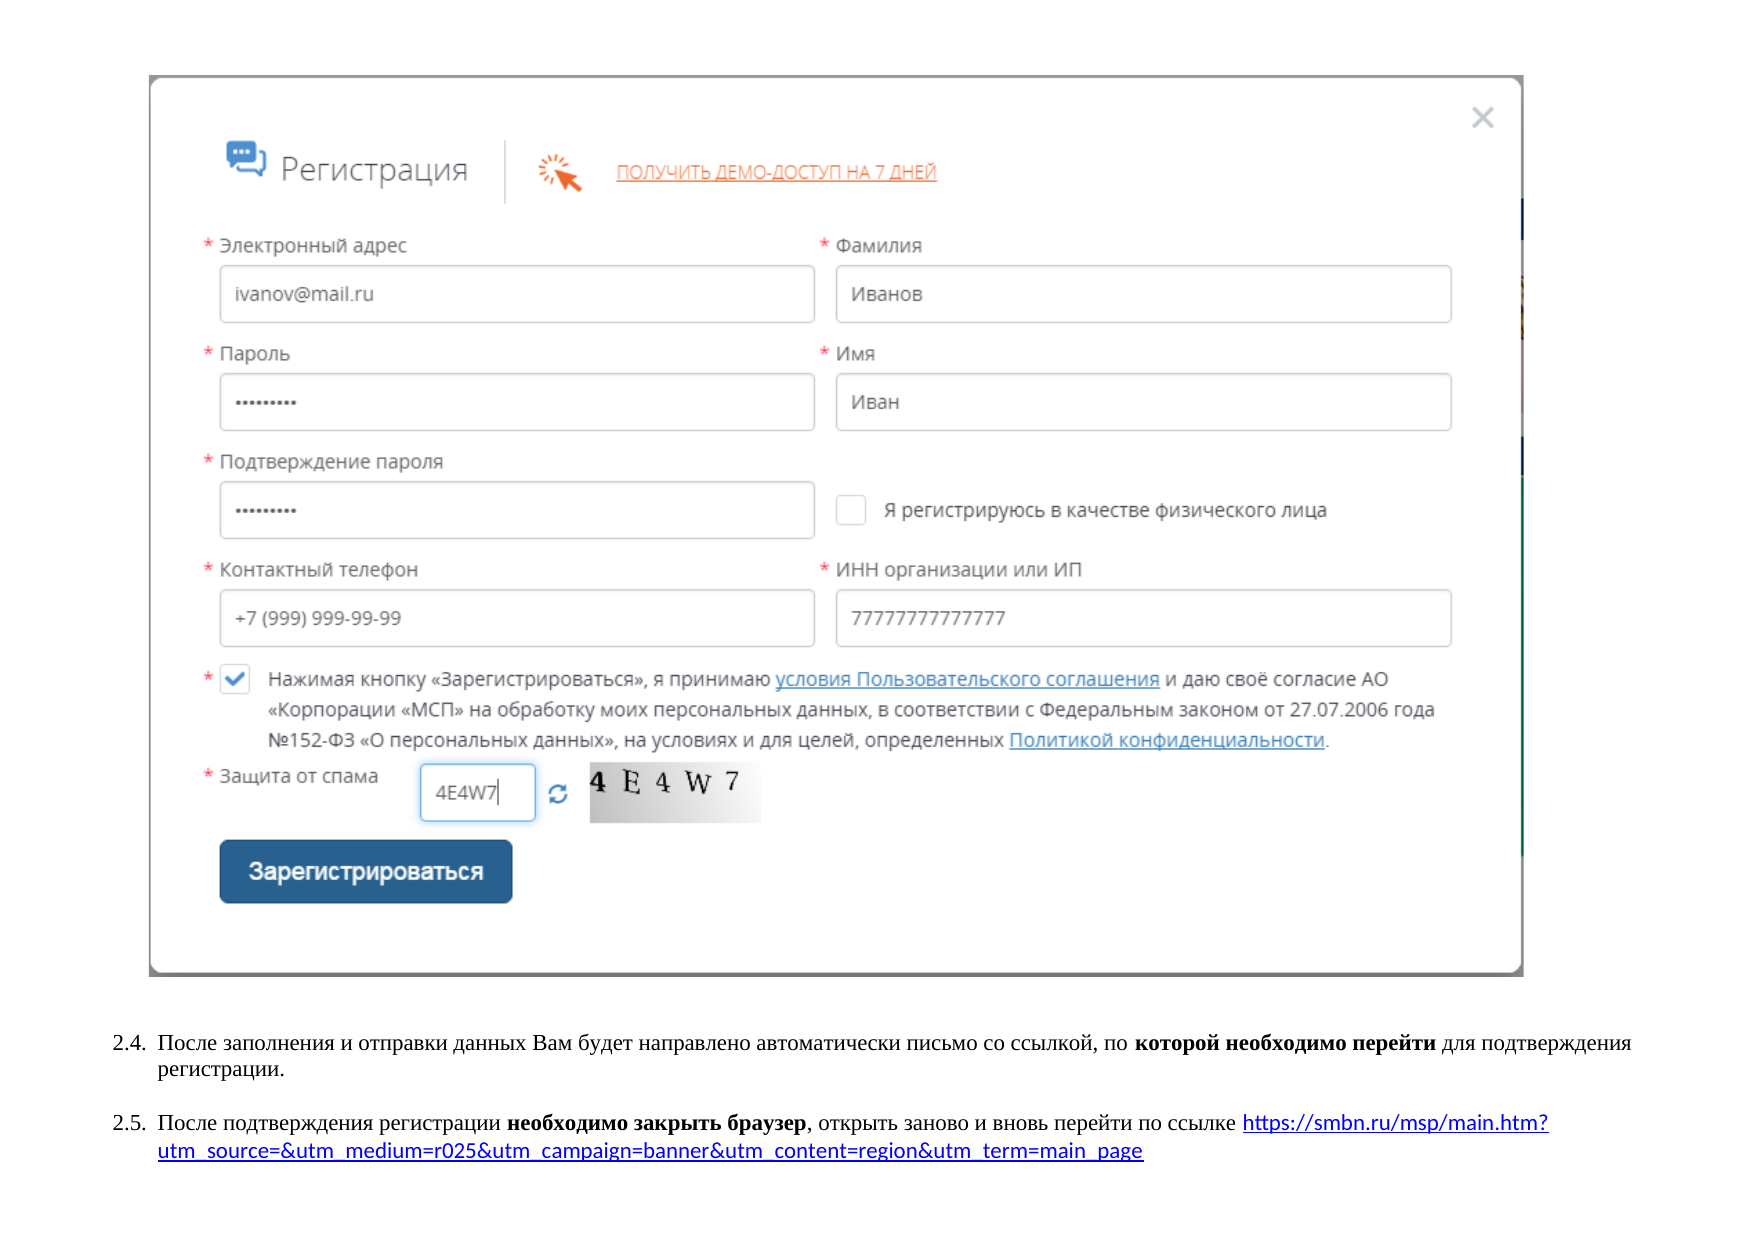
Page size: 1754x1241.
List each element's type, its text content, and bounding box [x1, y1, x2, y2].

list После заполнения и отправки данных Вам будет направлено автоматически письмо со ссылкой, по которой необходимо перейти для подтверждения регистрации. [112, 1029, 1679, 1082]
list После подтверждения регистрации необходимо закрыть браузер, открыть заново и вновь перейти по ссылке https://smbn.ru/msp/main.htm?utm_source=&utm_medium=r025&utm_campaign=banner&utm_content=region&utm_term=main_page [112, 1108, 1679, 1164]
picture [148, 75, 1524, 977]
